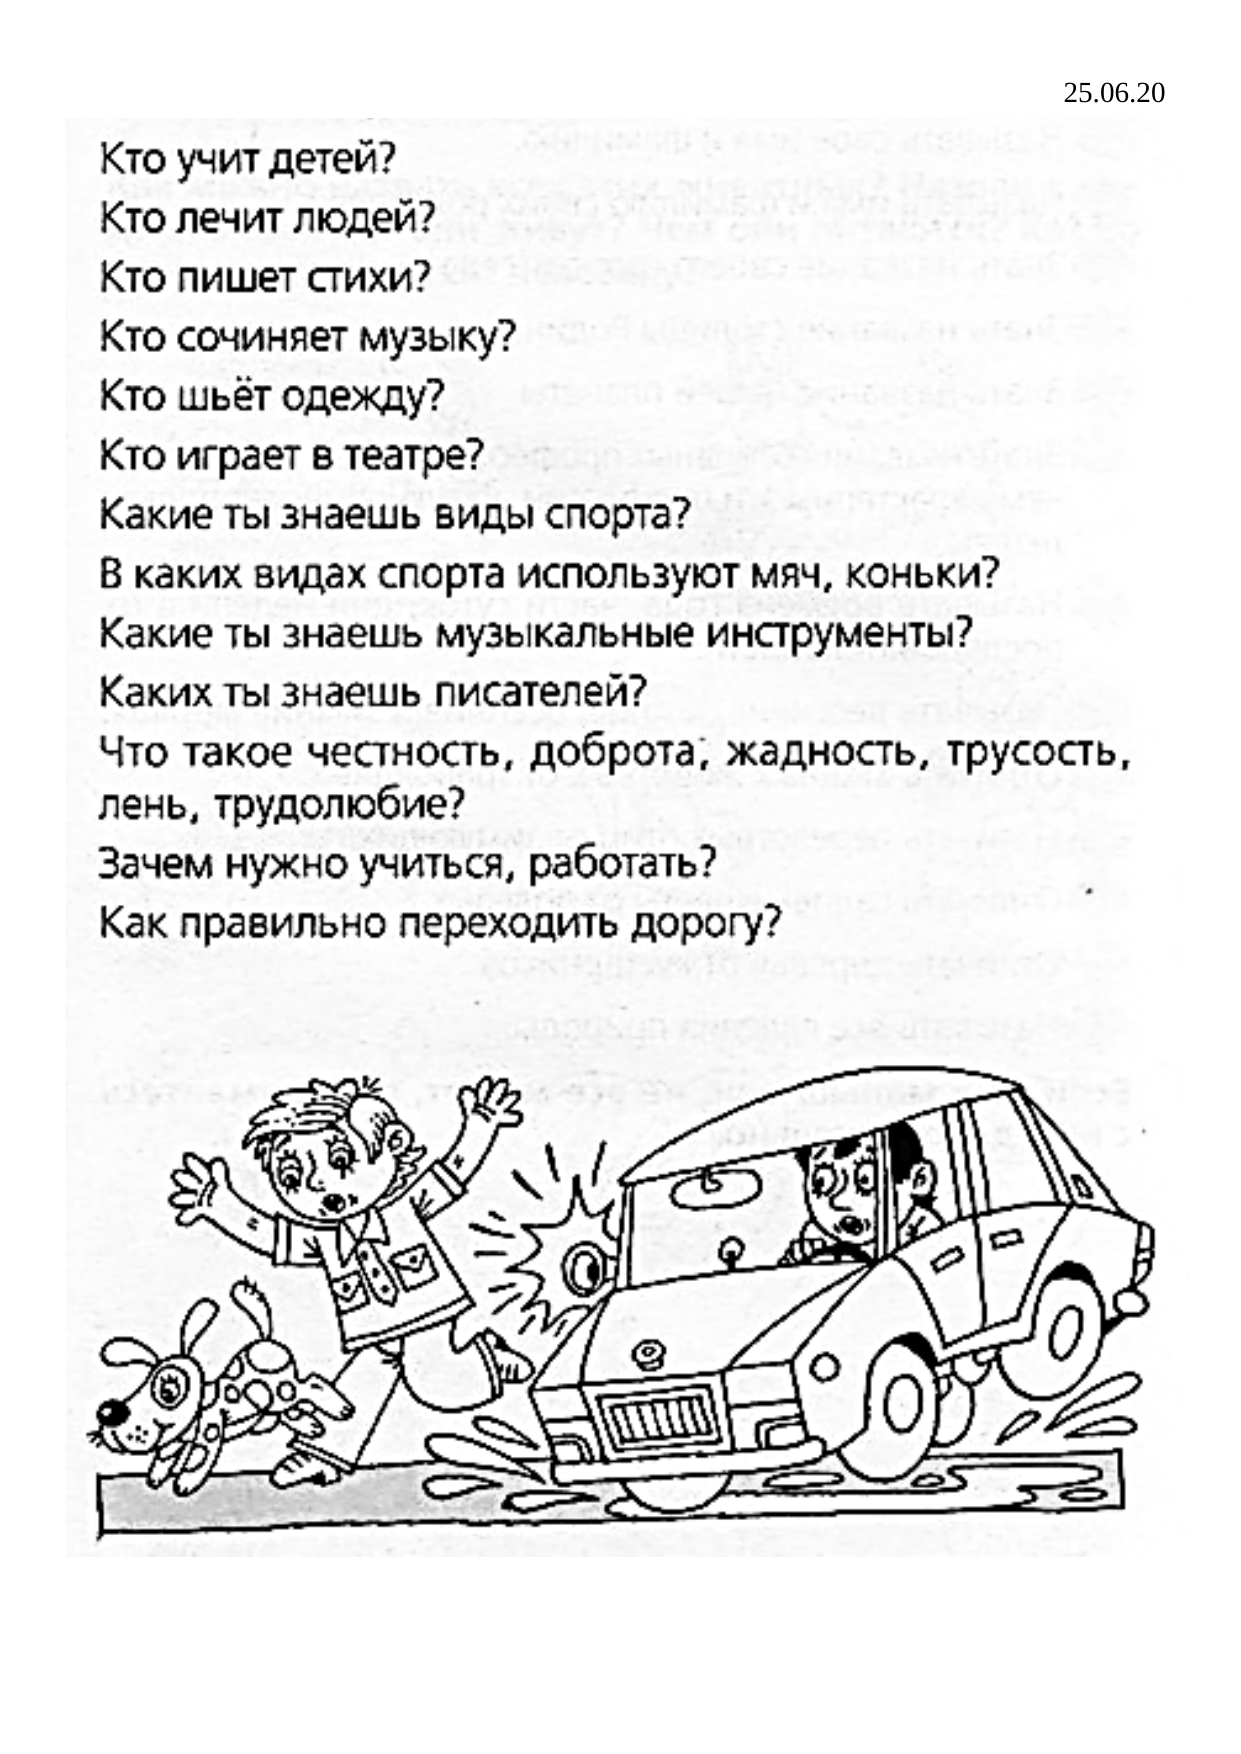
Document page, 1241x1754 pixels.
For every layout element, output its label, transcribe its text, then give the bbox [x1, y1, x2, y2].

picture [65, 118, 1190, 1557]
text 25.06.20 [75, 75, 1165, 108]
